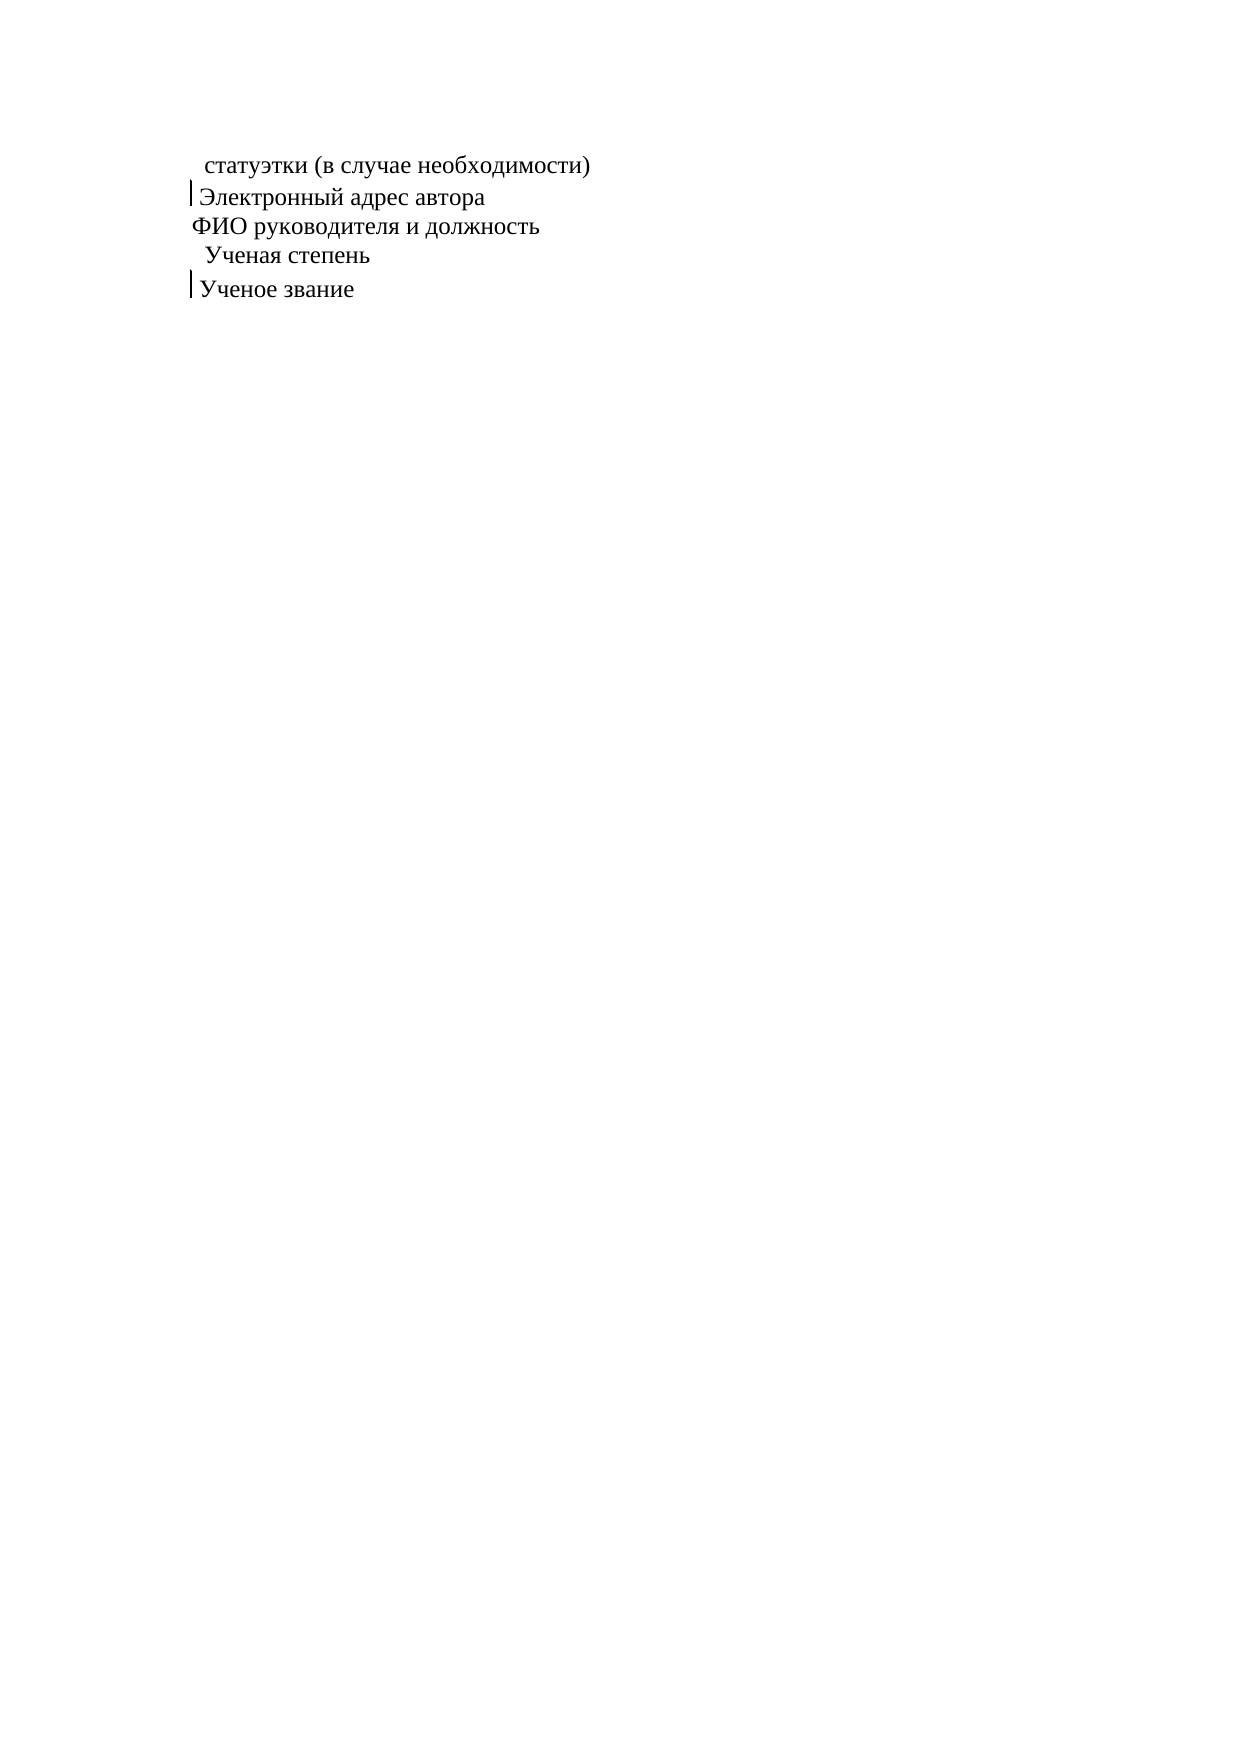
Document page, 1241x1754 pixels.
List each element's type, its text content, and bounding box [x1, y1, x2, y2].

text Ученое звание [189, 269, 1196, 303]
picture [189, 178, 193, 206]
picture [189, 269, 193, 298]
text статуэтки (в случае необходимости) [204, 150, 1196, 179]
text ФИО руководителя и должность [192, 211, 1196, 239]
text Ученая степень [204, 240, 1196, 269]
text Электронный адрес автора [189, 179, 1196, 211]
